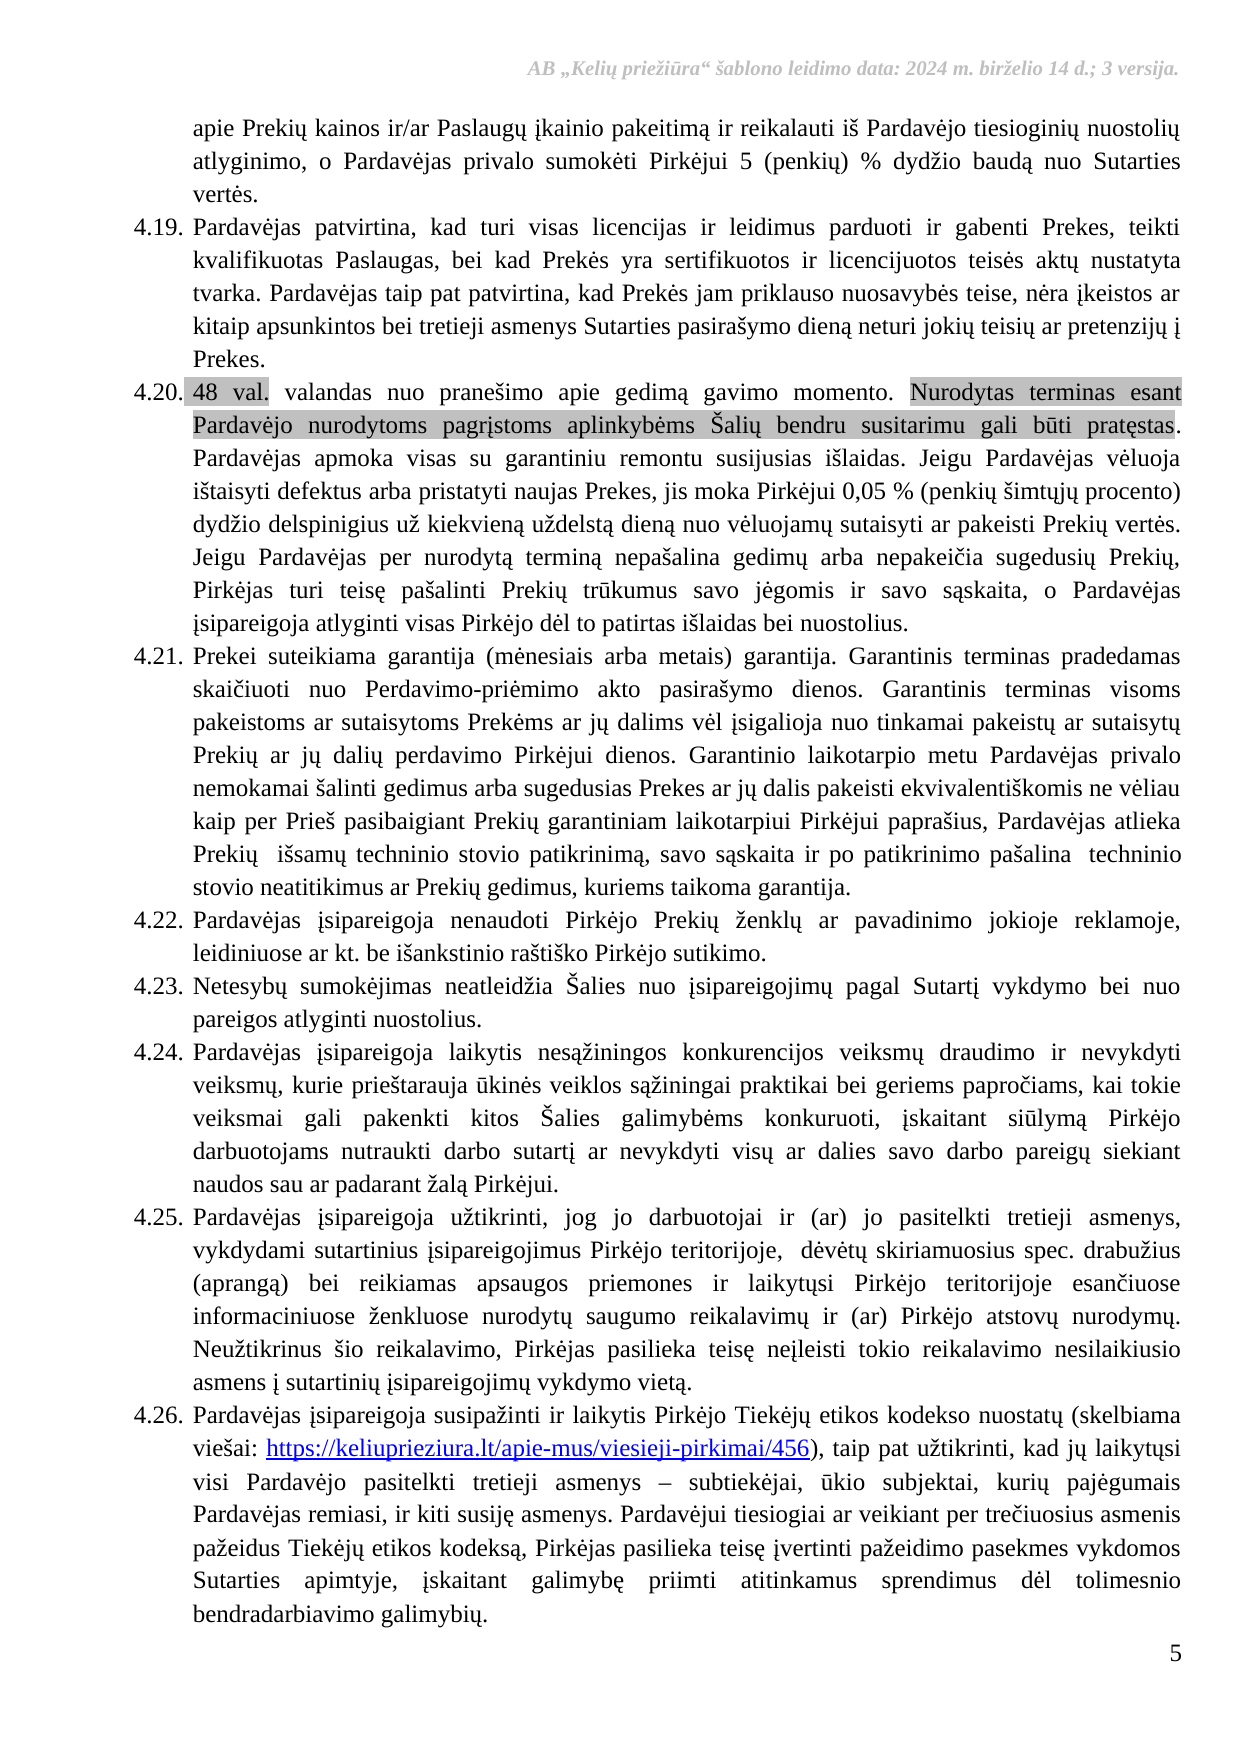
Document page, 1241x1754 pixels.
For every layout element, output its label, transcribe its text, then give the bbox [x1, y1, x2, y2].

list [133, 113, 1182, 207]
list Pardavėjas patvirtina, kad turi visas licencijas ir leidimus parduoti ir gabenti Prekes, teikti kvalifikuotas Paslaugas, bei kad Prekės yra sertifikuotos ir licencijuotos teisės aktų nustatyta tvarka. Pardavėjas taip pat patvirtina, kad Prekės jam priklauso nuosavybės teise, nėra įkeistos ar kitaip apsunkintos bei tretieji asmenys Sutarties pasirašymo dieną neturi jokių teisių ar pretenzijų į Prekes. [133, 212, 1182, 373]
list Pardavėjas įsipareigoja susipažinti ir laikytis Pirkėjo Tiekėjų etikos kodekso nuostatų (skelbiama viešai: https://keliuprieziura.lt/apie-mus/viesieji-pirkimai/456), taip pat užtikrinti, kad jų laikytųsi visi Pardavėjo pasitelkti tretieji asmenys – subtiekėjai, ūkio subjektai, kurių pajėgumais Pardavėjas remiasi, ir kiti susiję asmenys. Pardavėjui tiesiogiai ar veikiant per trečiuosius asmenis pažeidus Tiekėjų etikos kodeksą, Pirkėjas pasilieka teisę įvertinti pažeidimo pasekmes vykdomos Sutarties apimtyje, įskaitant galimybę priimti atitinkamus sprendimus dėl tolimesnio bendradarbiavimo galimybių. [133, 1401, 1182, 1627]
list Pardavėjas įsipareigoja užtikrinti, jog jo darbuotojai ir (ar) jo pasitelkti tretieji asmenys, vykdydami sutartinius įsipareigojimus Pirkėjo teritorijoje, dėvėtų skiriamuosius spec. drabužius (aprangą) bei reikiamas apsaugos priemones ir laikytųsi Pirkėjo teritorijoje esančiuose informaciniuose ženkluose nurodytų saugumo reikalavimų ir (ar) Pirkėjo atstovų nurodymų. Neužtikrinus šio reikalavimo, Pirkėjas pasilieka teisę neįleisti tokio reikalavimo nesilaikiusio asmens į sutartinių įsipareigojimų vykdymo vietą. [133, 1202, 1182, 1396]
list Pardavėjas įsipareigoja laikytis nesąžiningos konkurencijos veiksmų draudimo ir nevykdyti veiksmų, kurie prieštarauja ūkinės veiklos sąžiningai praktikai bei geriems papročiams, kai tokie veiksmai gali pakenkti kitos Šalies galimybėms konkuruoti, įskaitant siūlymą Pirkėjo darbuotojams nutraukti darbo sutartį ar nevykdyti visų ar dalies savo darbo pareigų siekiant naudos sau ar padarant žalą Pirkėjui. [133, 1037, 1182, 1198]
list Pardavėjas įsipareigoja nenaudoti Pirkėjo Prekių ženklų ar pavadinimo jokioje reklamoje, leidiniuose ar kt. be išankstinio raštiško Pirkėjo sutikimo. [133, 905, 1182, 967]
list Netesybų sumokėjimas neatleidžia Šalies nuo įsipareigojimų pagal Sutartį vykdymo bei nuo pareigos atlyginti nuostolius. [133, 971, 1182, 1033]
